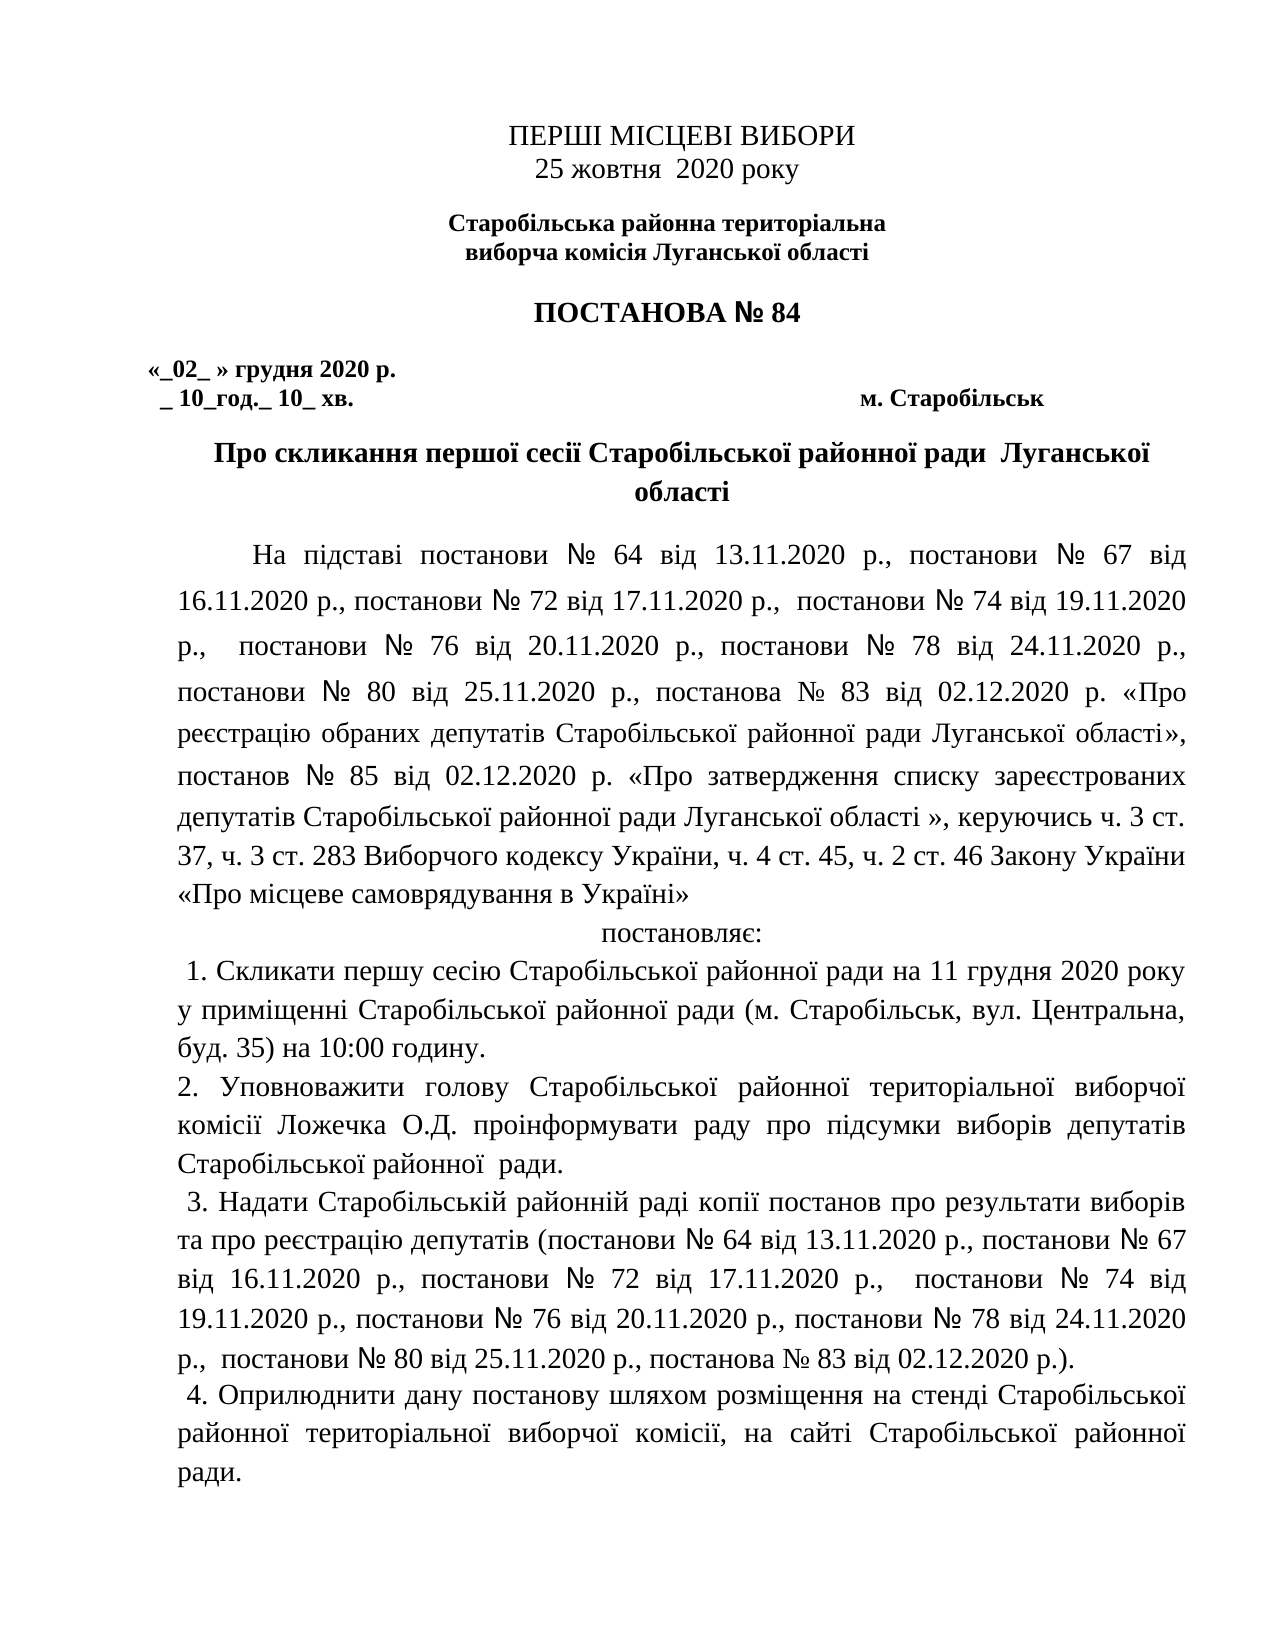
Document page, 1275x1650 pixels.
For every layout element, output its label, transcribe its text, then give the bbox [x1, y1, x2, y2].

text 25 жовтня 2020 року [147, 152, 1186, 185]
text _ 10_год._ 10_ хв. м. Старобільськ [147, 383, 1186, 412]
text виборча комісія Луганської області [147, 237, 1186, 266]
text Про скликання першої сесії Старобільської районної ради Луганської області [177, 436, 1186, 508]
text 3. Надати Старобільській районній раді копії постанов про результати виборів та про реєстрацію депутатів (постанови № 64 від 13.11.2020 р., постанови № 67 від 16.11.2020 р., постанови № 72 від 17.11.2020 р., постанови № 74 від 19.11.2020 р., постанови № 76 від 20.11.2020 р., постанови № 78 від 24.11.2020 р., постанови № 80 від 25.11.2020 р., постанова № 83 від 02.12.2020 р.). [177, 1184, 1186, 1377]
text На підставі постанови № 64 від 13.11.2020 р., постанови № 67 від 16.11.2020 р., постанови № 72 від 17.11.2020 р., постанови № 74 від 19.11.2020 р., постанови № 76 від 20.11.2020 р., постанови № 78 від 24.11.2020 р., постанови № 80 від 25.11.2020 р., постанова № 83 від 02.12.2020 р. «Про реєстрацію обраних депутатів Старобільської районної ради Луганської області», постанов № 85 від 02.12.2020 р. «Про затвердження списку зареєстрованих депутатів Старобільської районної ради Луганської області », керуючись ч. 3 ст. 37, ч. 3 ст. 283 Виборчого кодексу України, ч. 4 ст. 45, ч. 2 ст. 46 Закону України «Про місцеве самоврядування в Україні» [177, 533, 1186, 910]
text 4. Оприлюднити дану постанову шляхом розміщення на стенді Старобільської районної територіальної виборчої комісії, на сайті Старобільської районної ради. [177, 1377, 1186, 1487]
text ПЕРШІ МІСЦЕВІ ВИБОРИ [147, 118, 1186, 152]
text постановляє: [177, 915, 1186, 948]
text 2. Уповноважити голову Старобільської районної територіальної виборчої комісії Ложечка О.Д. проінформувати раду про підсумки виборів депутатів Старобільської районної ради. [177, 1069, 1186, 1179]
text ПОСТАНОВА № 84 [147, 291, 1186, 331]
text «_02_ » грудня 2020 р. [147, 354, 1186, 383]
text 1. Скликати першу сесію Старобільської районної ради на 11 грудня 2020 року у приміщенні Старобільської районної ради (м. Старобільськ, вул. Центральна, буд. 35) на 10:00 годину. [177, 953, 1186, 1064]
text Старобільська районна територіальна [147, 208, 1186, 237]
